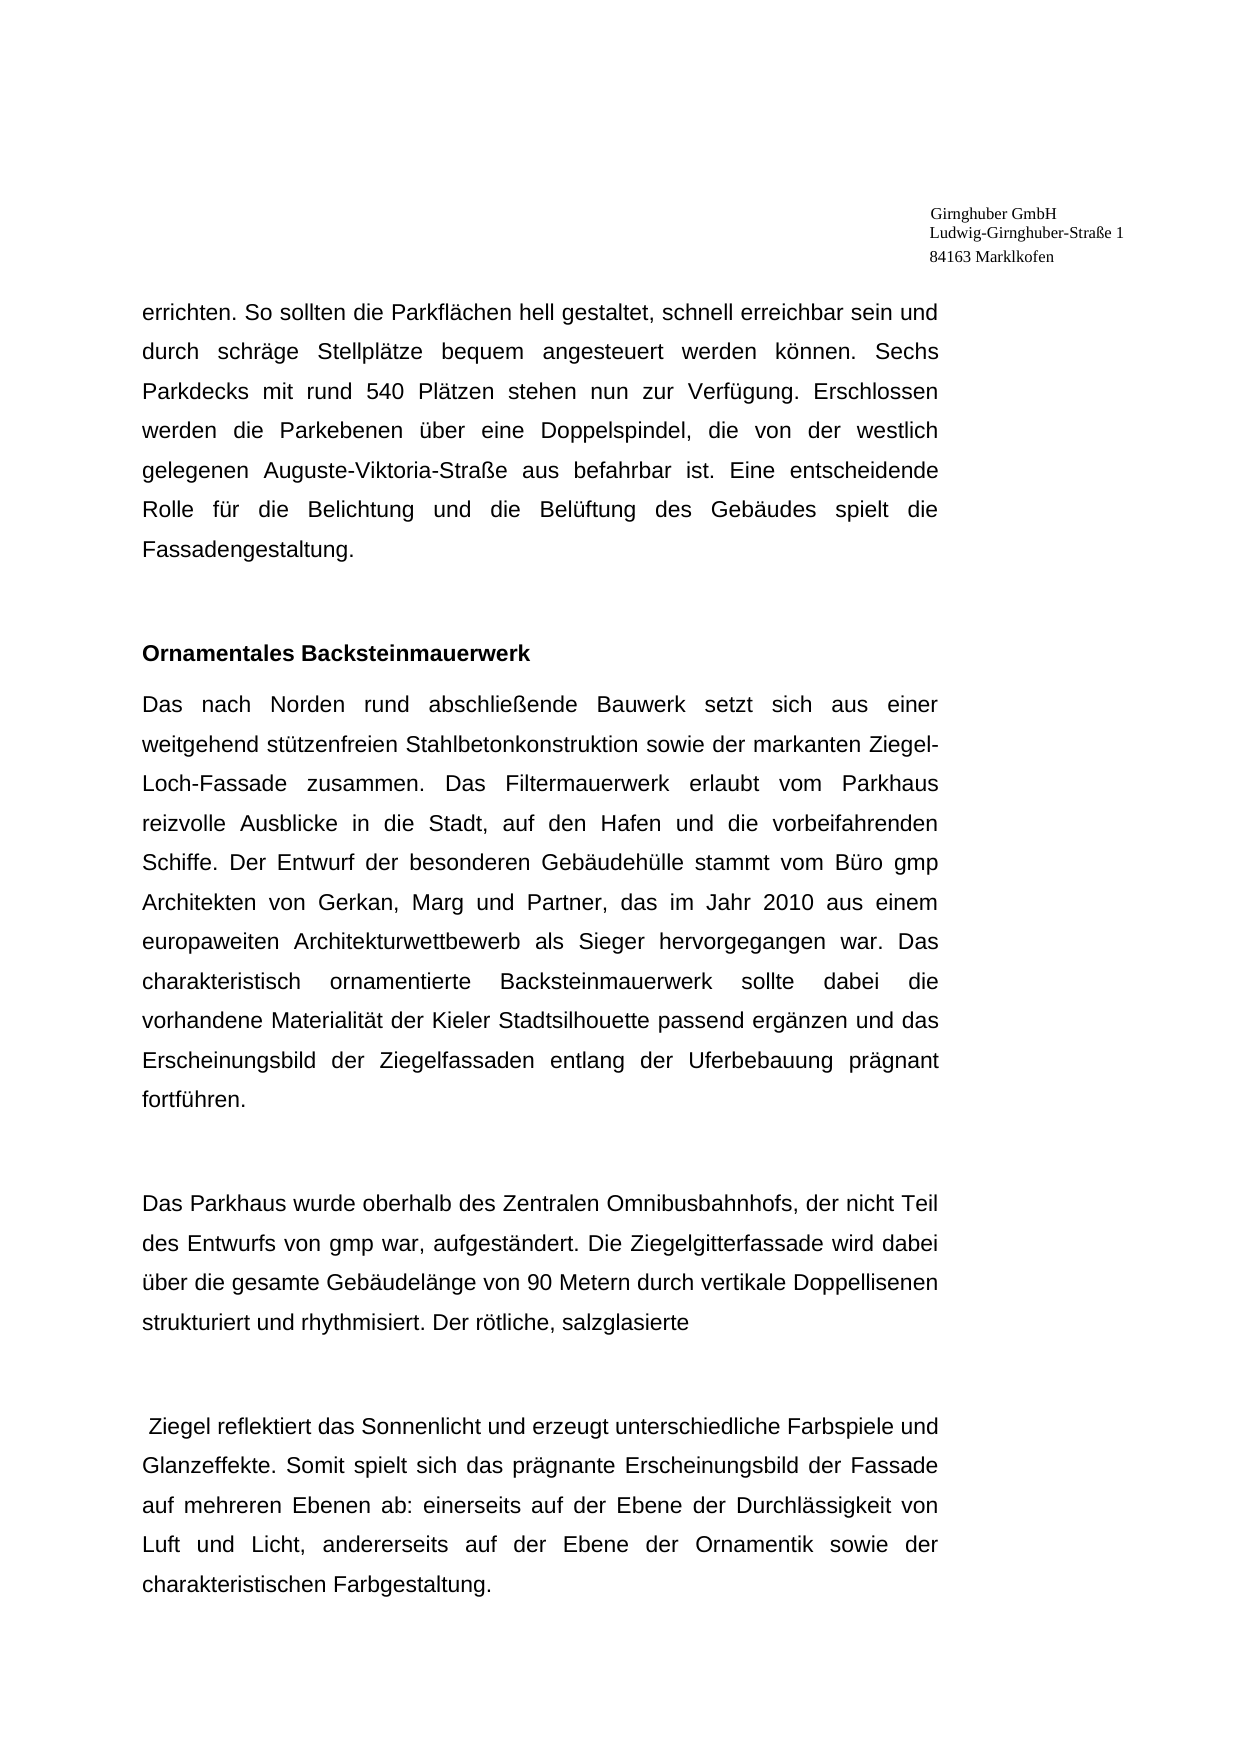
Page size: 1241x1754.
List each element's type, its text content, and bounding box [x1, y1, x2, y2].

text Das Parkhaus wurde oberhalb des Zentralen Omnibusbahnhofs, der nicht Teil des Entwurfs von gmp war, aufgeständert. Die Ziegelgitterfassade wird dabei über die gesamte Gebäudelänge von 90 Metern durch vertikale Doppellisenen strukturiert und rhythmisiert. Der rötliche, salzglasierte [142, 1190, 939, 1335]
text Das nach Norden rund abschließende Bauwerk setzt sich aus einer weitgehend stützenfreien Stahlbetonkonstruktion sowie der markanten Ziegel-Loch-Fassade zusammen. Das Filtermauerwerk erlaubt vom Parkhaus reizvolle Ausblicke in die Stadt, auf den Hafen und die vorbeifahrenden Schiffe. Der Entwurf der besonderen Gebäudehülle stammt vom Büro gmp Architekten von Gerkan, Marg und Partner, das im Jahr 2010 aus einem europaweiten Architekturwettbewerb als Sieger hervorgegangen war. Das charakteristisch ornamentierte Backsteinmauerwerk sollte dabei die vorhandene Materialität der Kieler Stadtsilhouette passend ergänzen und das Erscheinungsbild der Ziegelfassaden entlang der Uferbebauung prägnant fortführen. [142, 691, 939, 1113]
text Ziegel reflektiert das Sonnenlicht und erzeugt unterschiedliche Farbspiele und Glanzeffekte. Somit spielt sich das prägnante Erscheinungsbild der Fassade auf mehreren Ebenen ab: einerseits auf der Ebene der Durchlässigkeit von Luft und Licht, andererseits auf der Ebene der Ornamentik sowie der charakteristischen Farbgestaltung. [142, 1413, 939, 1597]
text Ornamentales Backsteinmauerwerk [142, 639, 939, 666]
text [142, 299, 939, 562]
